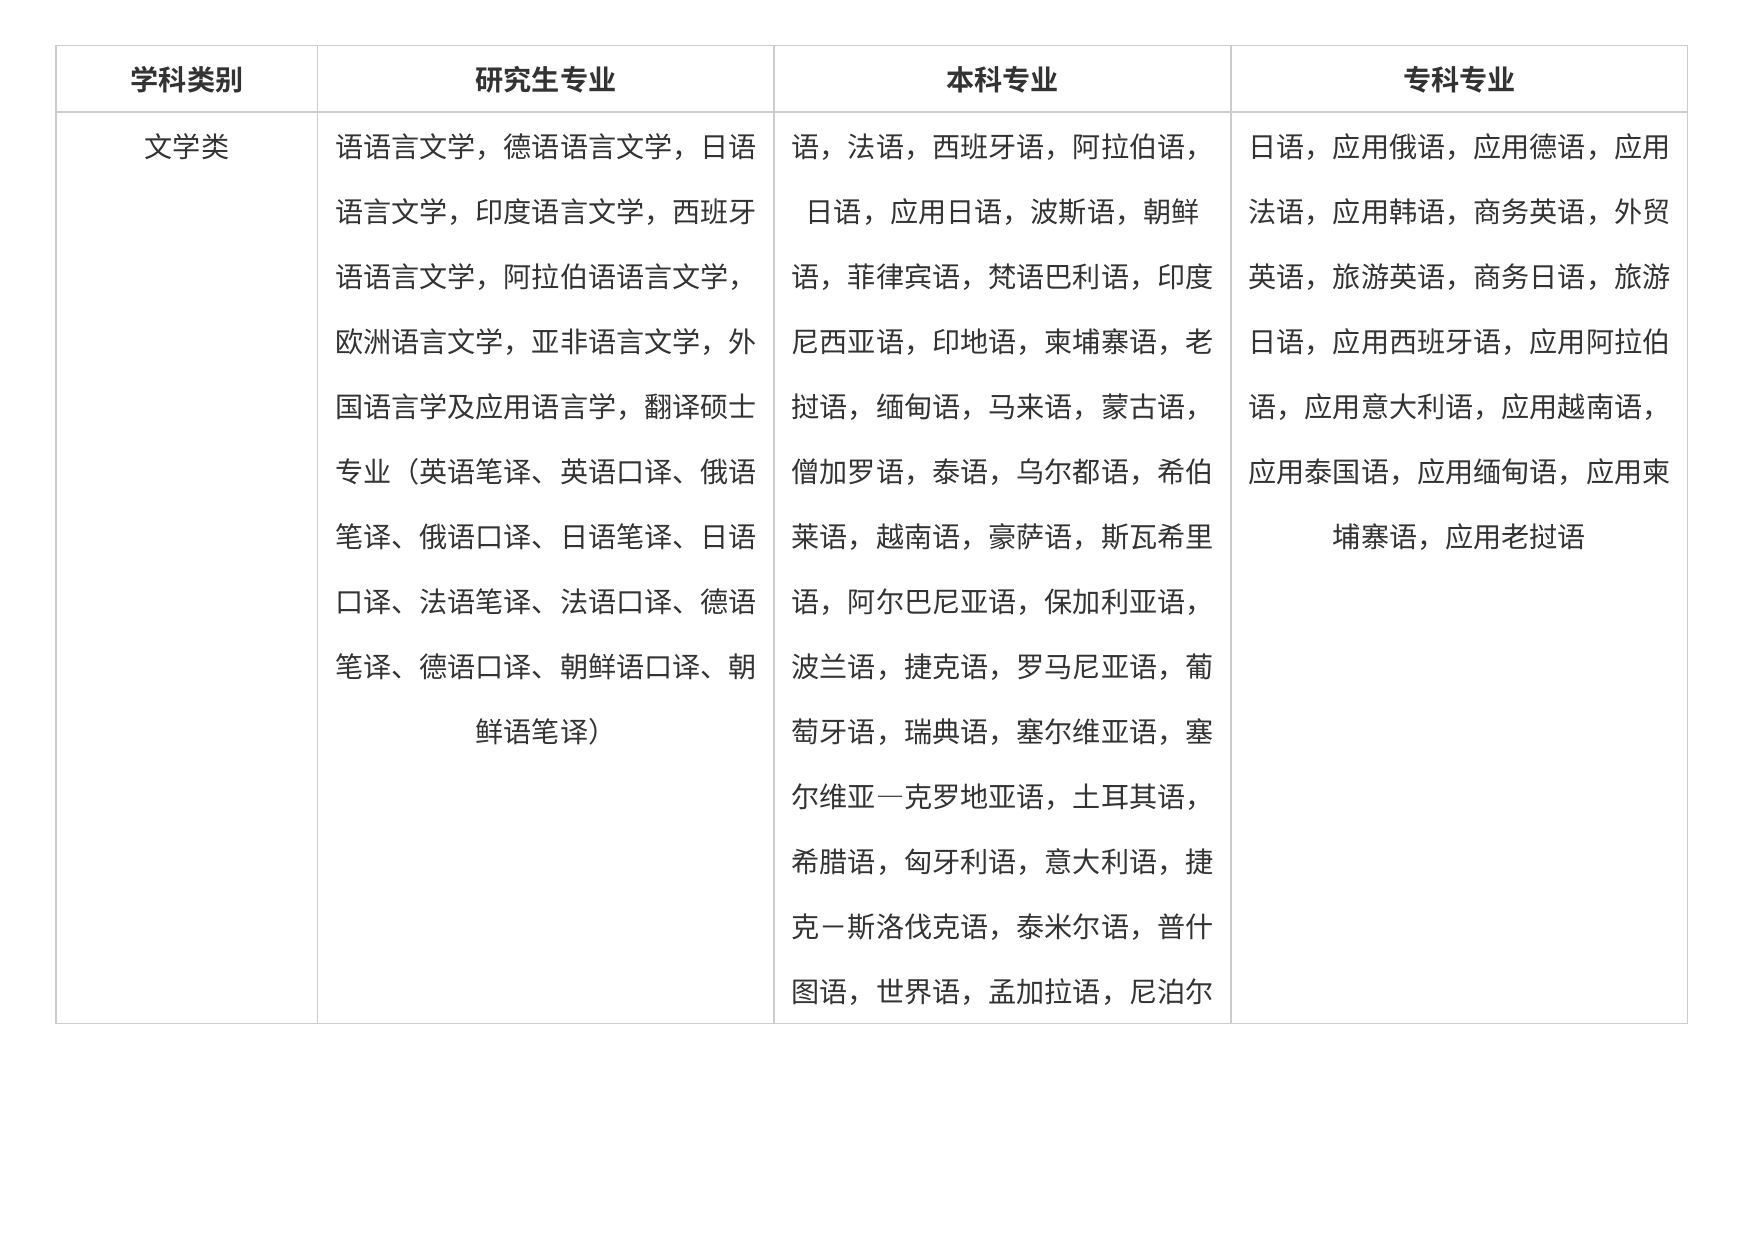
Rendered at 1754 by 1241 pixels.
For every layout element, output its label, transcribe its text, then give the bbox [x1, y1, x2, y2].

table_cell （十七）外国语言文学类 [57, 113, 317, 1023]
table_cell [318, 113, 773, 1023]
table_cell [1232, 113, 1687, 1023]
table_header 学科类别 [57, 46, 317, 111]
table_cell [775, 113, 1230, 1023]
table_header 专科专业 [1232, 46, 1687, 111]
table_header 本科专业 [775, 46, 1230, 111]
table_header 研究生专业 [318, 46, 773, 111]
